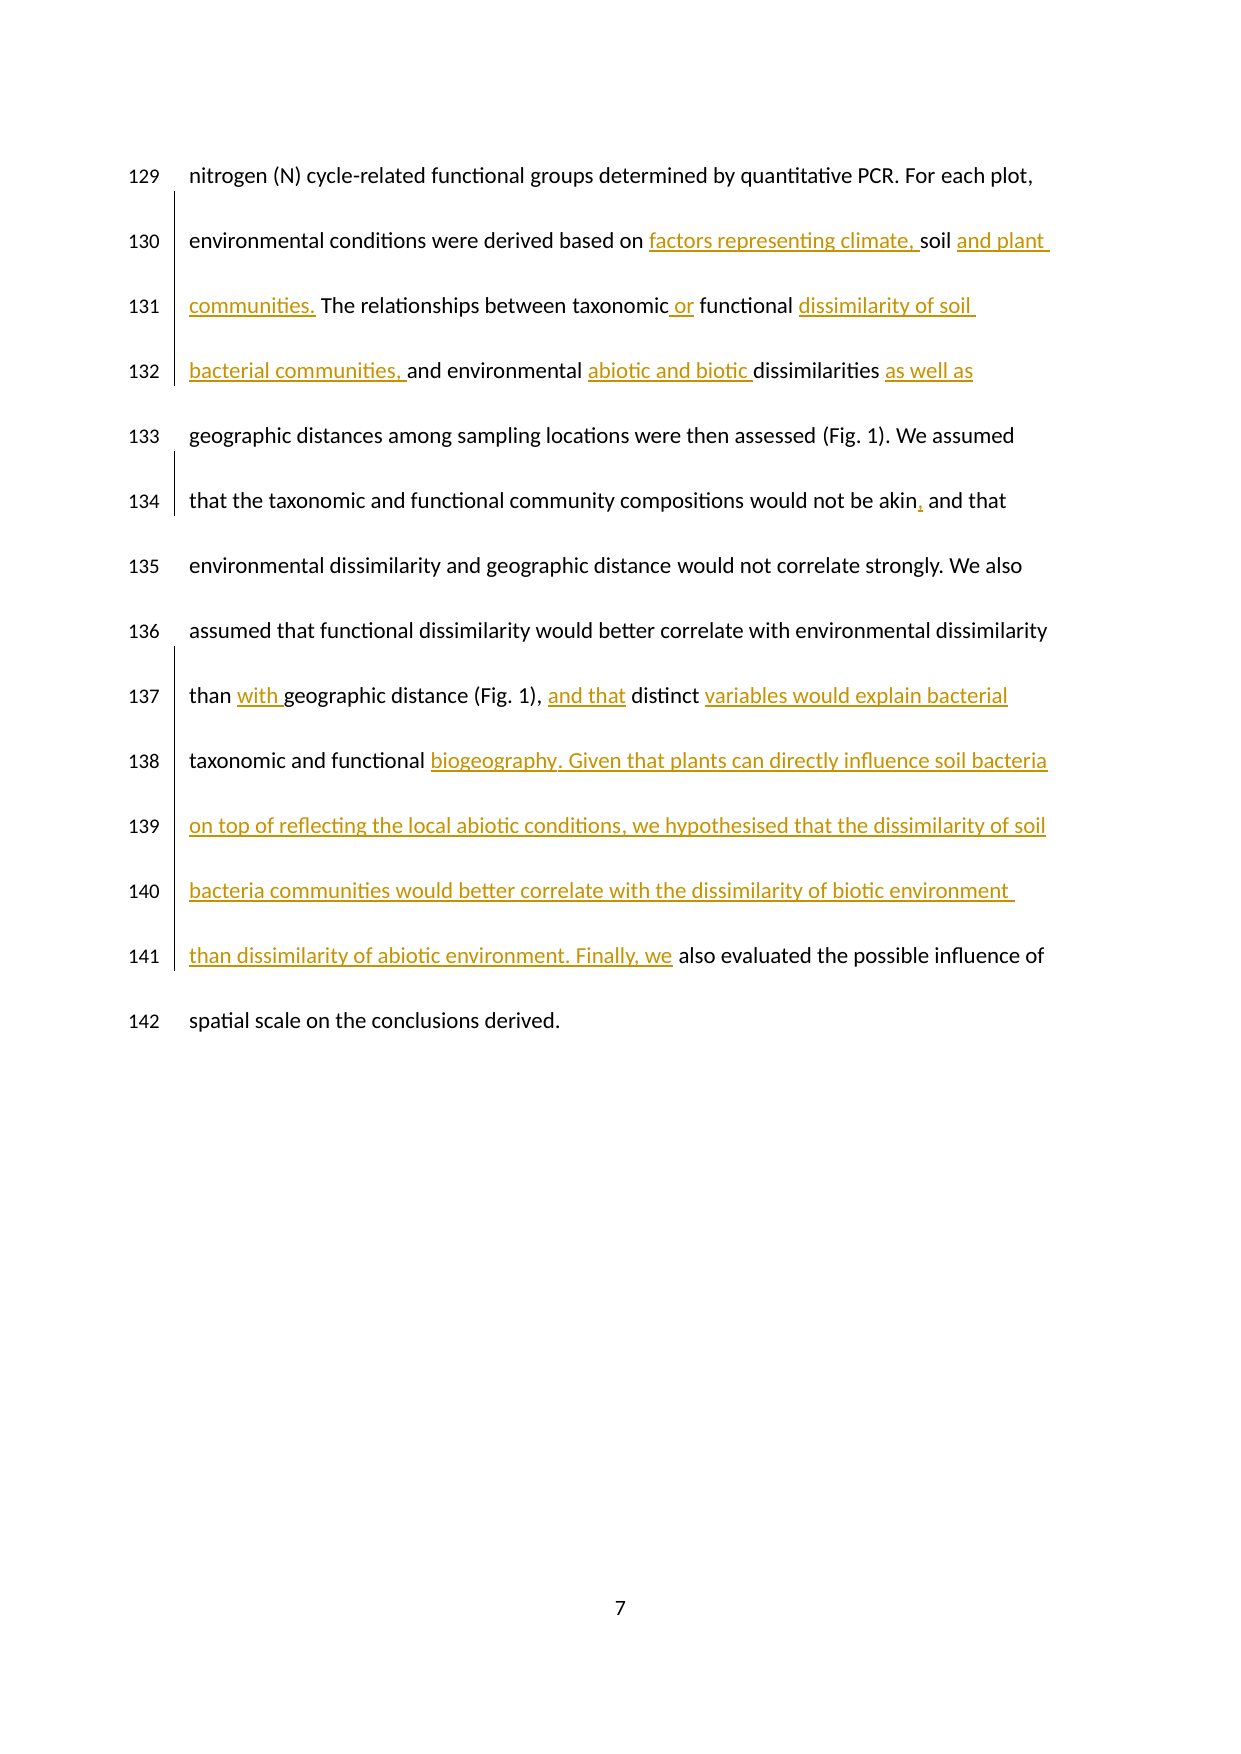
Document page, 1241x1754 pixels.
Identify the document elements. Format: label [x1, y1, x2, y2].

text [189, 159, 1051, 1036]
